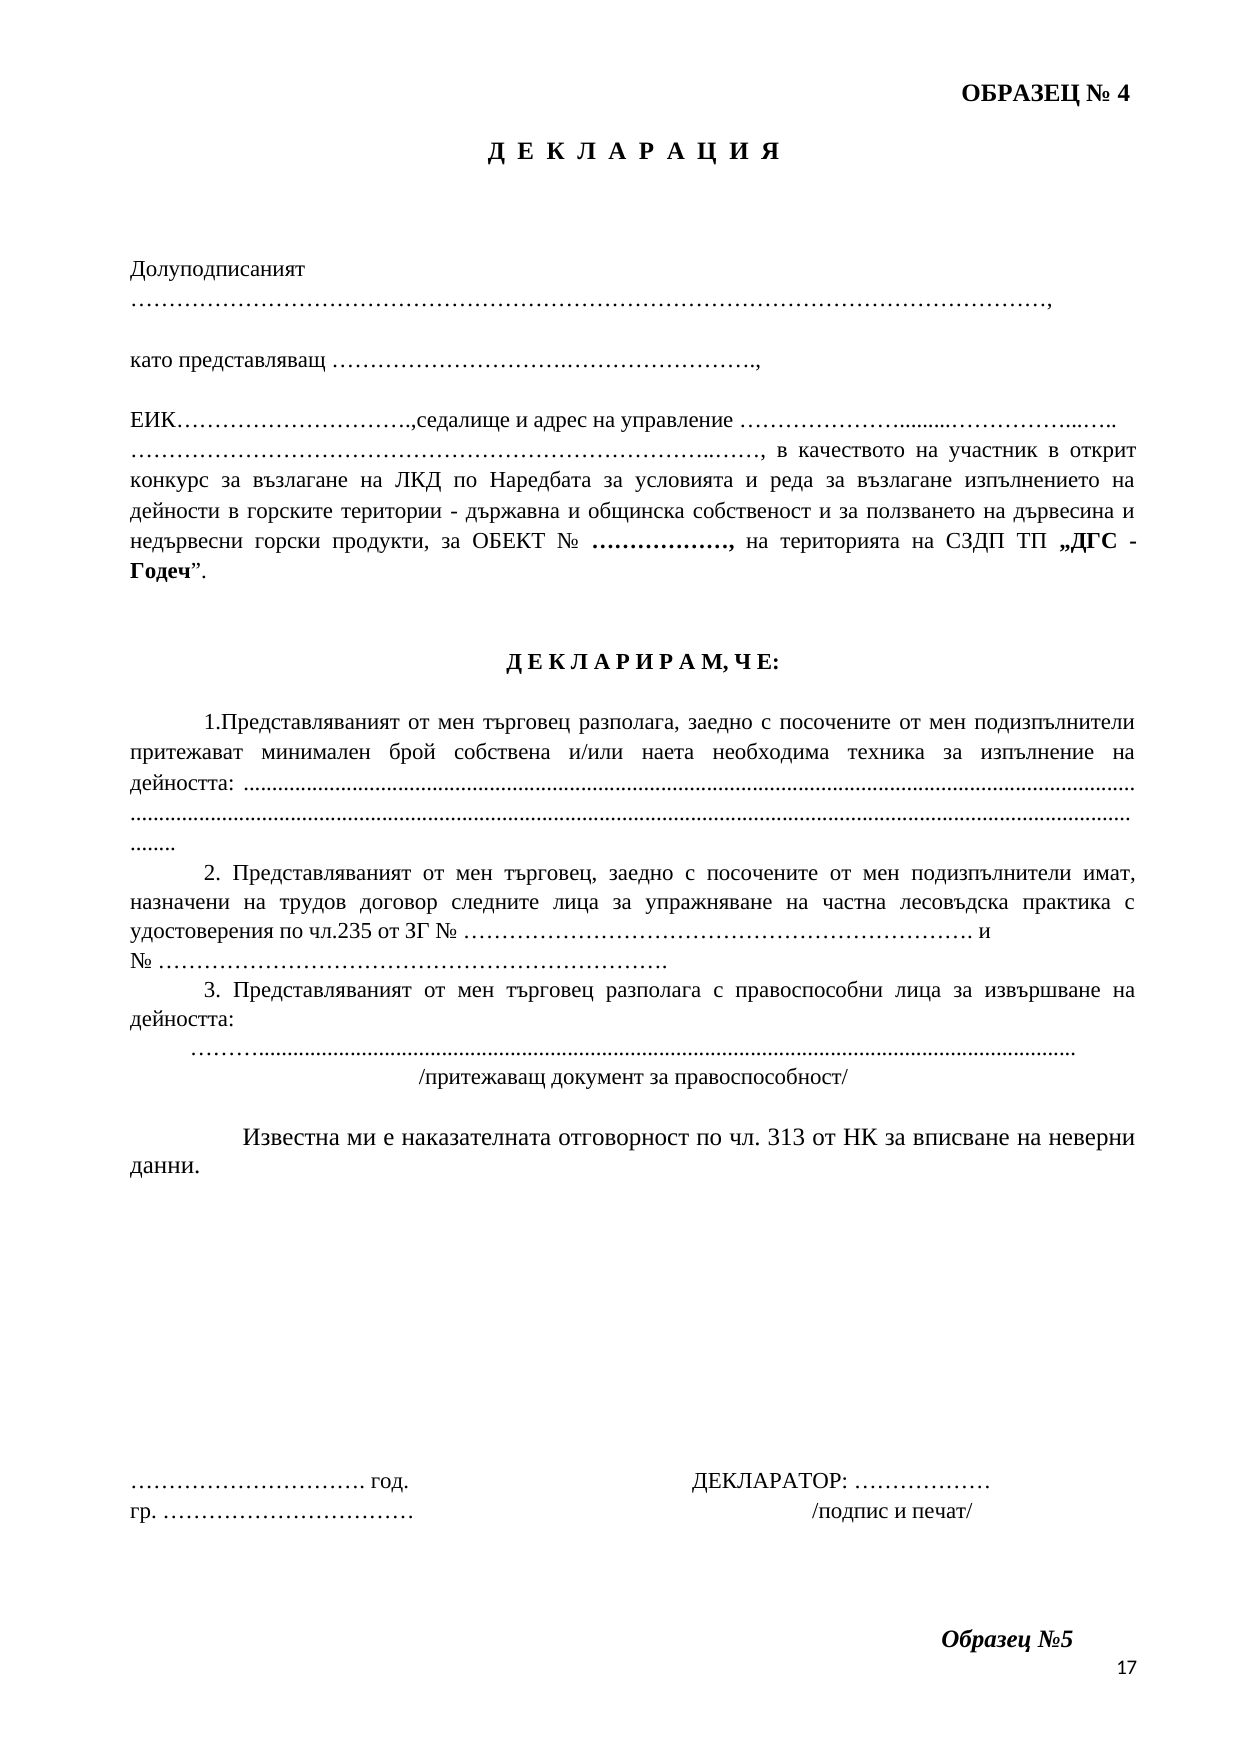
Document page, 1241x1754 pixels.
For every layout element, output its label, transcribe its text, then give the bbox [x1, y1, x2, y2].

text /притежаващ документ за правоспособност/ [130, 1063, 1137, 1090]
text 3. Представляваният от мен търговец разполага с правоспособни лица за извършване на дейността: [130, 976, 1137, 1031]
text № …………………………………………………………. [130, 947, 1137, 973]
text 1.Представляваният от мен търговец разполага, заедно с посочените от мен подизпълнители притежават минимален брой собствена и/или наета необходима техника за изпълнение на дейността: ................................................................................................................................................................................................................................................................................................................................................... [130, 708, 1137, 855]
text като представляващ ………………………….……………………., [130, 346, 1137, 372]
text ………............................................................................................................................................... [130, 1034, 1137, 1061]
text Известна ми е наказателната отговорност по чл. 313 от НК за вписване на неверни данни. [130, 1122, 1137, 1179]
text Образец №5 [941, 1624, 1137, 1653]
text ЕИК………………………….,седалище и адрес на управление ………………….........……………...….. [130, 406, 1137, 432]
text ОБРАЗЕЦ № 4 [130, 78, 1137, 107]
title Д Е К Л А Р А Ц И Я [130, 136, 1137, 164]
text Д Е К Л А Р И Р А М, Ч Е: [130, 648, 1118, 674]
text …………………………………………………………………..……, в качеството на участник в открит конкурс за възлагане на ЛКД по Наредбата за условията и реда за възлагане изпълнението на дейности в горските територии - държавна и общинска собственост и за ползването на дървесина и недървесни горски продукти, за ОБЕКТ № ………………, на територията на СЗДП ТП „ДГС - Годеч”. [130, 436, 1137, 583]
text гр. …………………………… /подпис и печат/ [130, 1497, 1137, 1524]
text …………………………. год. ДЕКЛАРАТОР: ……………… [130, 1467, 1137, 1493]
text 2. Представляваният от мен търговец, заедно с посочените от мен подизпълнители имат, назначени на трудов договор следните лица за упражняване на частна лесовъдска практика с удостоверения по чл.235 от ЗГ № …………………………………………………………. и [130, 859, 1137, 944]
text Долуподписаният …………………………………………………………………………………………………………, [130, 255, 1137, 312]
